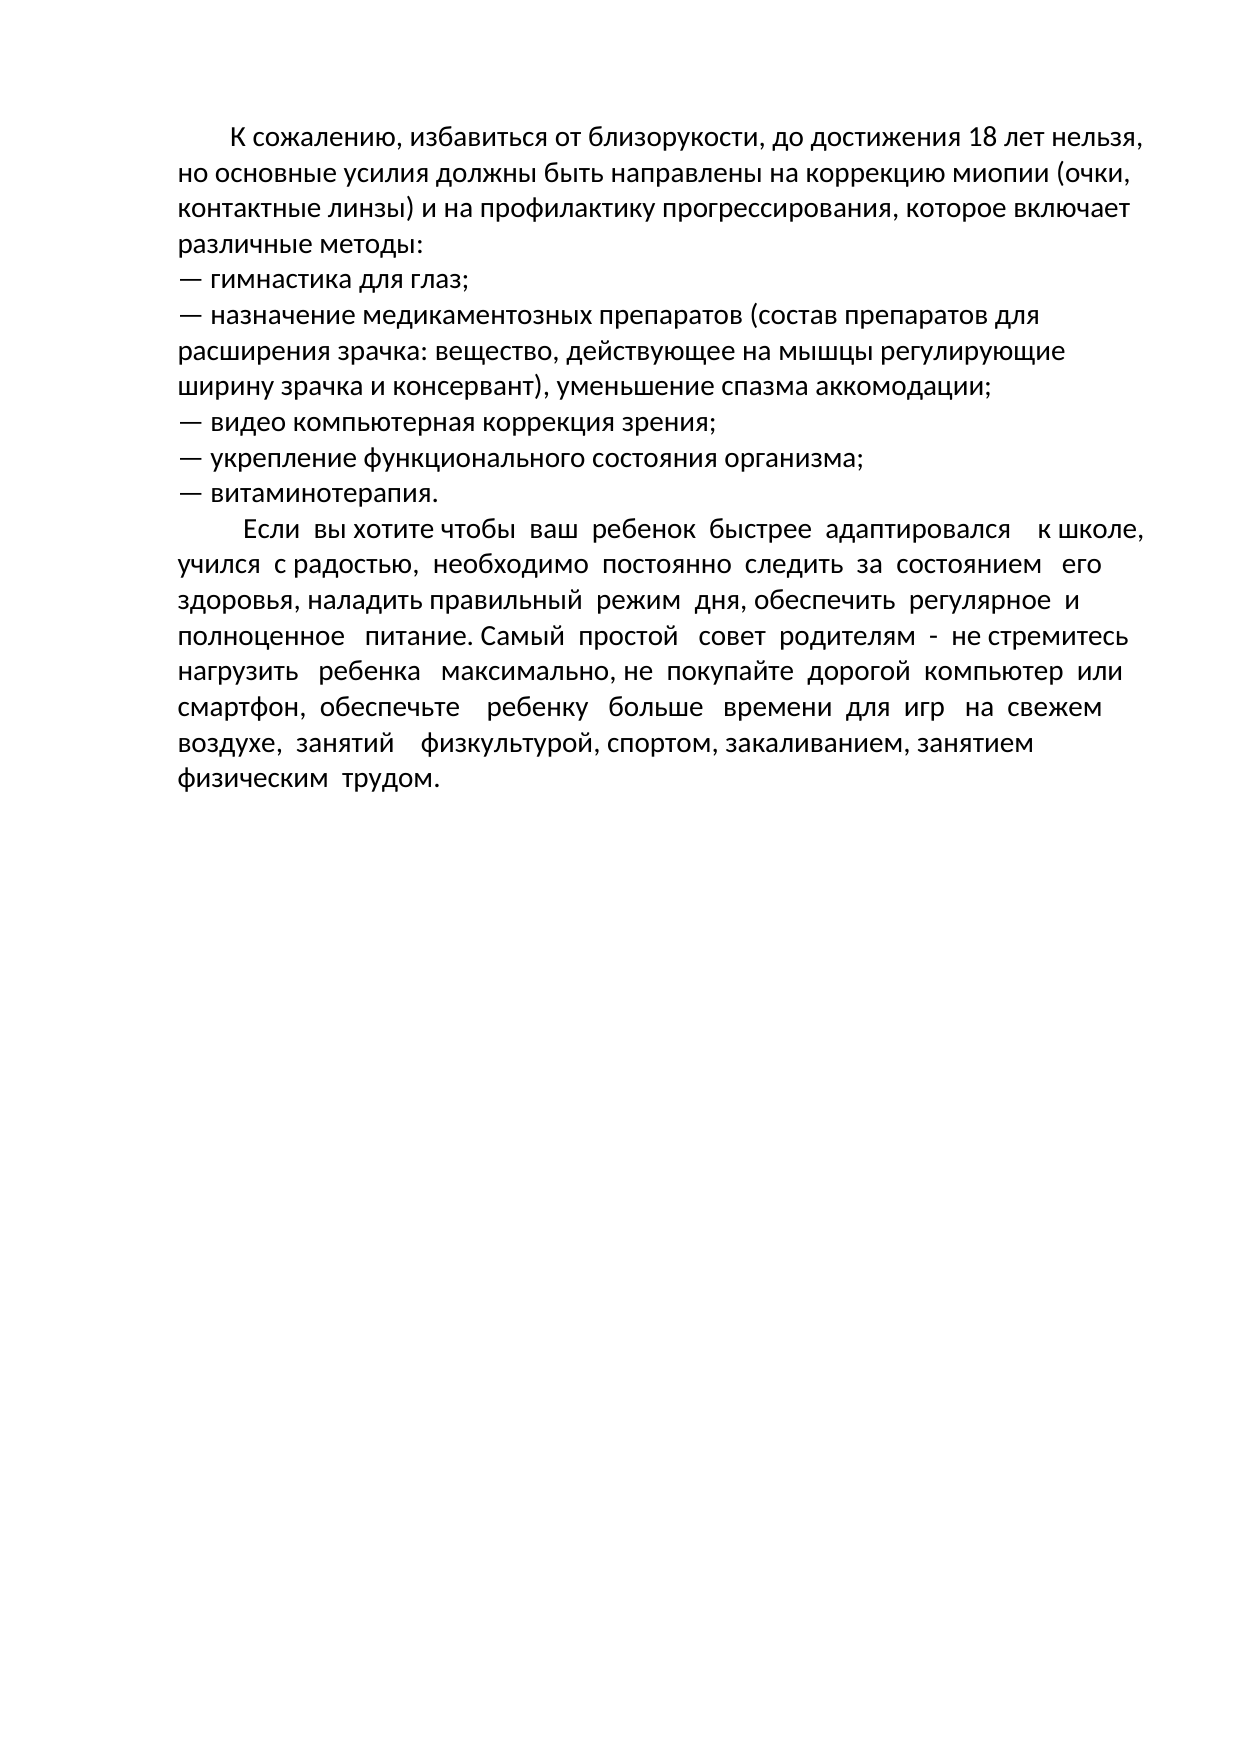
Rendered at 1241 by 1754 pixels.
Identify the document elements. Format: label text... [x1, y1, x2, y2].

text — гимнастика для глаз; — назначение медикаментозных препаратов (состав препаратов для расширения зрачка: вещество, действующее на мышцы регулирующие ширину зрачка и консервант), уменьшение спазма аккомодации; — видео компьютерная коррекция зрения; — укрепление функционального состояния организма; — витаминотерапия. Если вы хотите чтобы ваш ребенок быстрее адаптировался к школе, учился с радостью, необходимо постоянно следить за состоянием его здоровья, наладить правильный режим дня, обеспечить регулярное и полноценное питание. Самый простой совет родителям - не стремитесь нагрузить ребенка максимально, не покупайте дорогой компьютер или смартфон, обеспечьте ребенку больше времени для игр на свежем воздухе, занятий физкультурой, спортом, закаливанием, занятием физическим трудом. [177, 261, 1152, 795]
text К сожалению, избавиться от близорукости, до достижения 18 лет нельзя, но основные усилия должны быть направлены на коррекцию миопии (очки, контактные линзы) и на профилактику прогрессирования, которое включает различные методы: [177, 118, 1152, 261]
